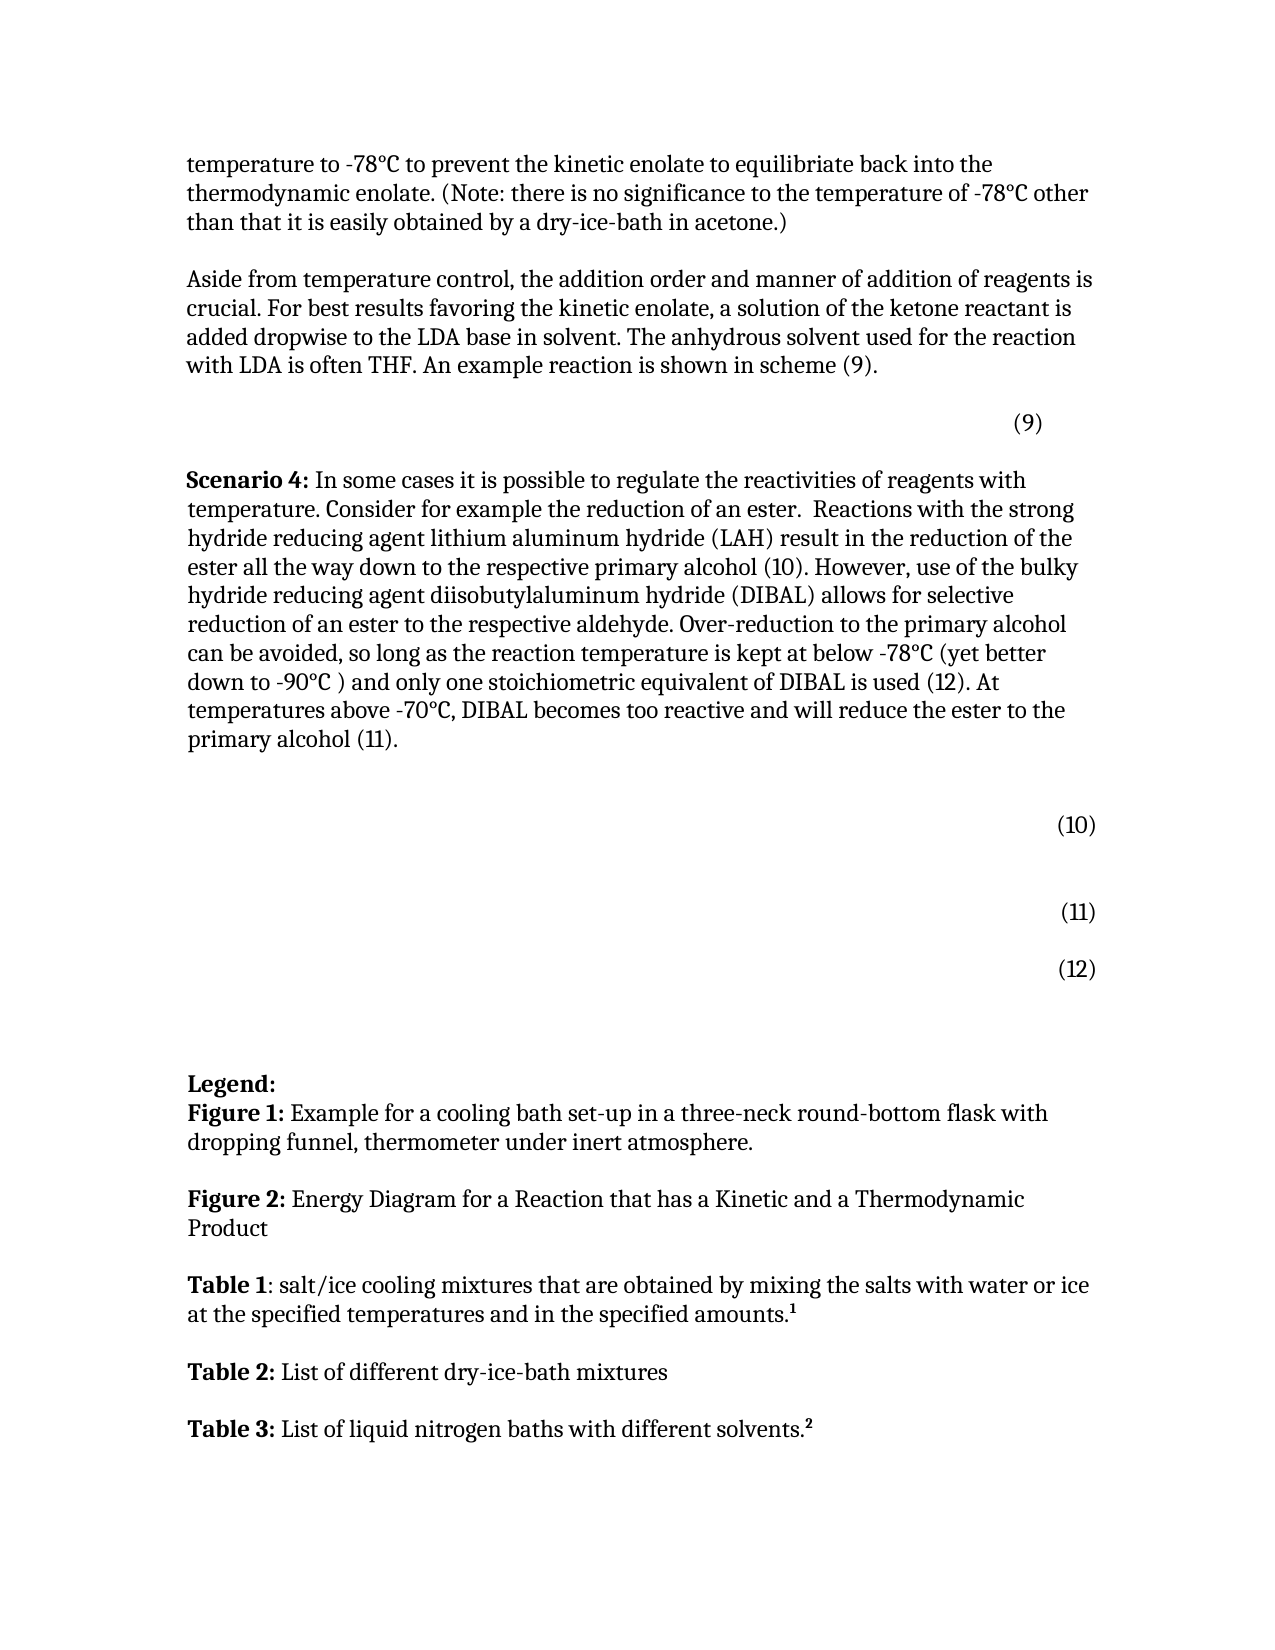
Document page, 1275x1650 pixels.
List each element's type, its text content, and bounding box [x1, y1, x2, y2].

text Table 1: salt/ice cooling mixtures that are obtained by mixing the salts with water or ice at the specified temperatures and in the specified amounts.1 [187, 1271, 1097, 1329]
text Aside from temperature control, the addition order and manner of addition of reagents is crucial. For best results favoring the kinetic enolate, a solution of the ketone reactant is added dropwise to the LDA base in solvent. The anhydrous solvent used for the reaction with LDA is often THF. An example reaction is shown in scheme (9). [186, 236, 1097, 380]
text Figure 1: Example for a cooling bath set-up in a three-neck round-bottom flask with dropping funnel, thermometer under inert atmosphere. Figure 2: Energy Diagram for a Reaction that has a Kinetic and a Thermodynamic Product [187, 1099, 1097, 1242]
text (11) [188, 897, 1097, 926]
text (10) [188, 811, 1097, 840]
text Scenario 4: In some cases it is possible to regulate the reactivities of reagents with temperature. Consider for example the reduction of an ester. Reactions with the strong hydride reducing agent lithium aluminum hydride (LAH) result in the reduction of the ester all the way down to the respective primary alcohol (10). However, use of the bulky hydride reducing agent diisobutylaluminum hydride (DIBAL) allows for selective reduction of an ester to the respective aldehyde. Over-reduction to the primary alcohol can be avoided, so long as the reaction temperature is kept at below -78°C (yet better down to -90°C ) and only one stoichiometric equivalent of DIBAL is used (12). At temperatures above -70°C, DIBAL becomes too reactive and will reduce the ester to the primary alcohol (11). [186, 466, 1097, 754]
text (12) [188, 955, 1097, 984]
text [186, 150, 1097, 236]
text Legend: [187, 1070, 1097, 1099]
text Table 2: List of different dry-ice-bath mixtures [187, 1357, 1097, 1386]
text Table 3: List of liquid nitrogen baths with different solvents.2 [187, 1415, 1097, 1444]
text (9) [1011, 409, 1097, 437]
